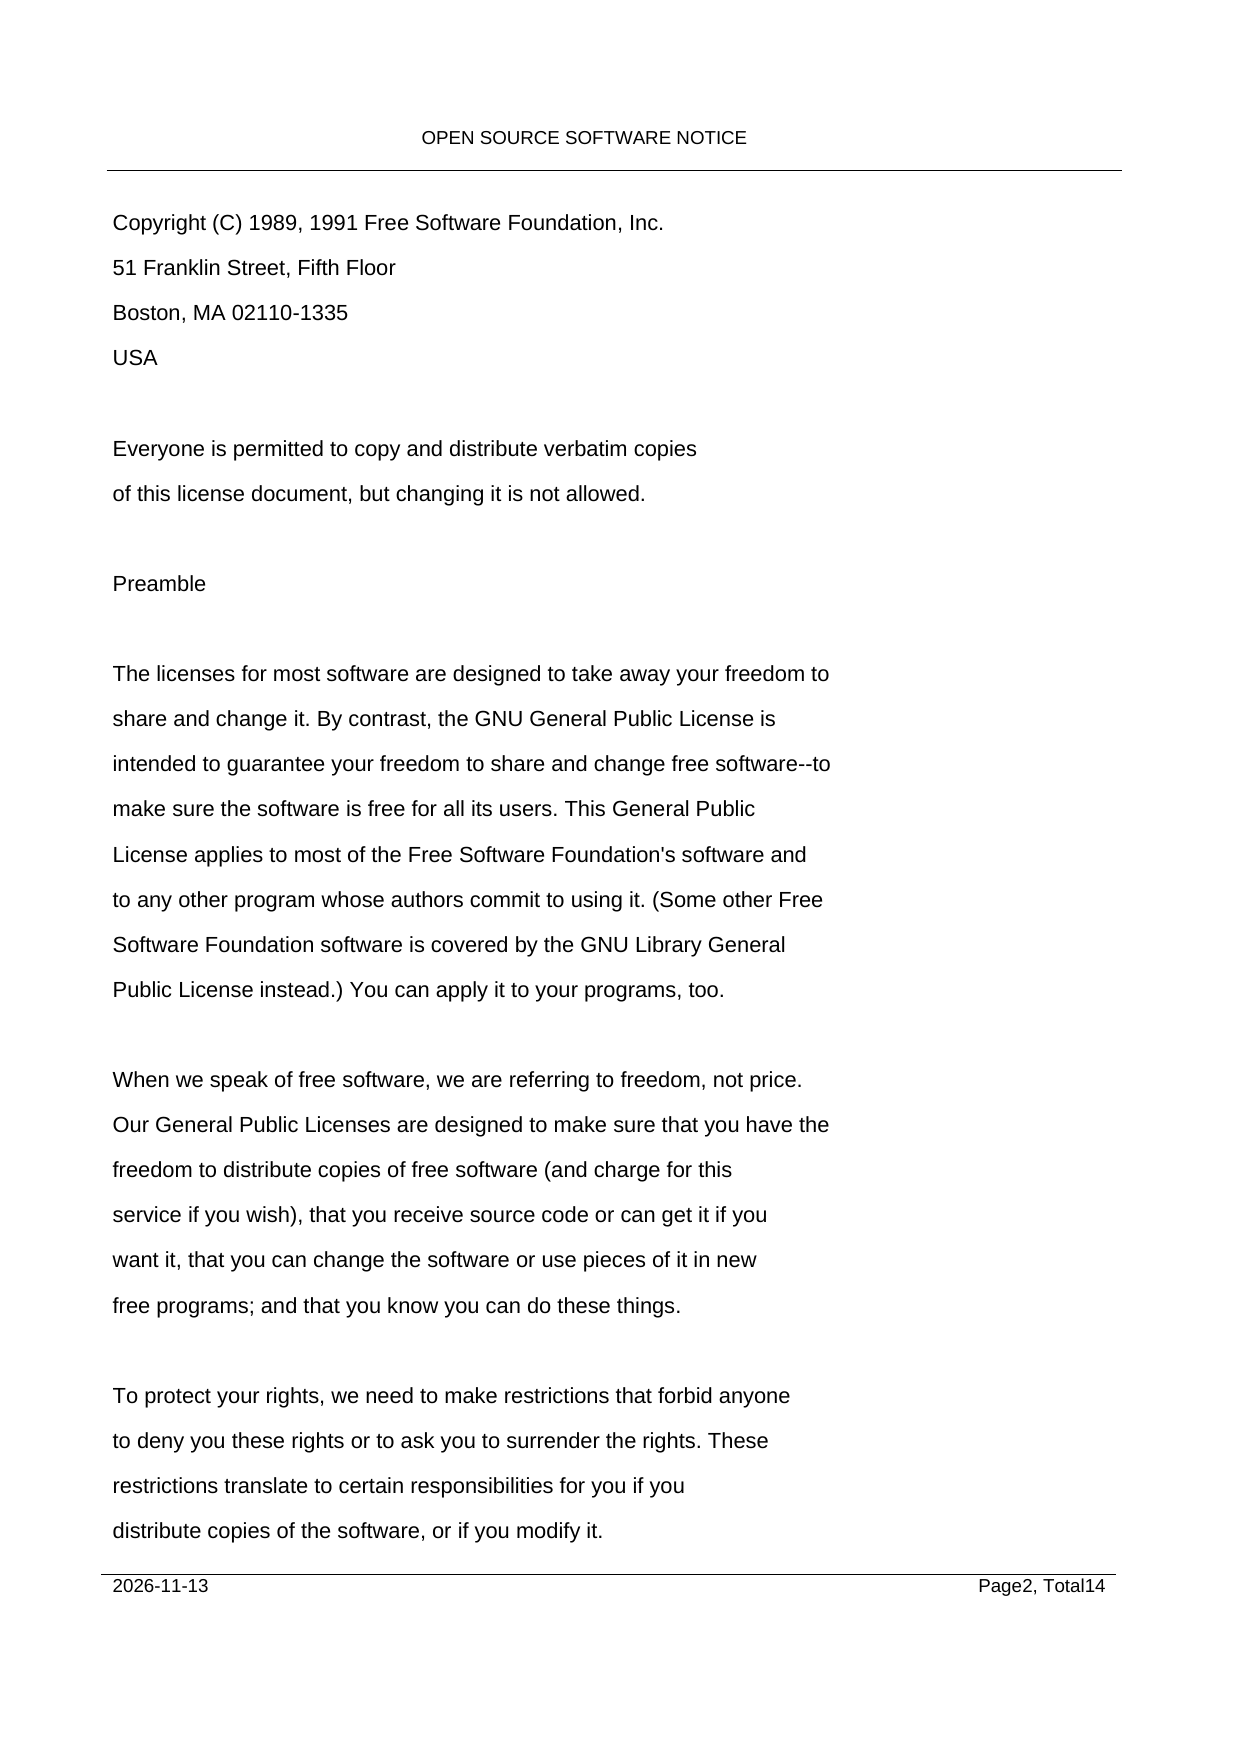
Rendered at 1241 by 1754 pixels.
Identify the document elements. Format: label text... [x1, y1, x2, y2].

text When we speak of free software, we are referring to freedom, not price. [112, 1063, 1128, 1096]
text USA [112, 342, 1128, 374]
text The licenses for most software are designed to take away your freedom to [112, 657, 1128, 690]
text To protect your rights, we need to make restrictions that forbid anyone [112, 1379, 1128, 1412]
text Everyone is permitted to copy and distribute verbatim copies [112, 432, 1128, 464]
text restrictions translate to certain responsibilities for you if you [112, 1469, 1128, 1502]
text free programs; and that you know you can do these things. [112, 1289, 1128, 1321]
text make sure the software is free for all its users. This General Public [112, 793, 1128, 825]
text License applies to most of the Free Software Foundation's software and [112, 838, 1128, 870]
text Preamble [112, 567, 1128, 600]
text service if you wish), that you receive source code or can get it if you [112, 1199, 1128, 1231]
text Software Foundation software is covered by the GNU Library General [112, 928, 1128, 961]
text Public License instead.) You can apply it to your programs, too. [112, 973, 1128, 1006]
text intended to guarantee your freedom to share and change free software--to [112, 748, 1128, 780]
text Copyright (C) 1989, 1991 Free Software Foundation, Inc. [112, 206, 1128, 239]
text share and change it. By contrast, the GNU General Public License is [112, 702, 1128, 735]
text to any other program whose authors commit to using it. (Some other Free [112, 883, 1128, 915]
text Boston, MA 02110-1335 [112, 297, 1128, 329]
text freedom to distribute copies of free software (and charge for this [112, 1153, 1128, 1186]
text of this license document, but changing it is not allowed. [112, 477, 1128, 509]
text 51 Franklin Street, Fifth Floor [112, 251, 1128, 284]
text want it, that you can change the software or use pieces of it in new [112, 1244, 1128, 1276]
text Our General Public Licenses are designed to make sure that you have the [112, 1108, 1128, 1141]
text distribute copies of the software, or if you modify it. [112, 1514, 1128, 1547]
text to deny you these rights or to ask you to surrender the rights. These [112, 1424, 1128, 1457]
